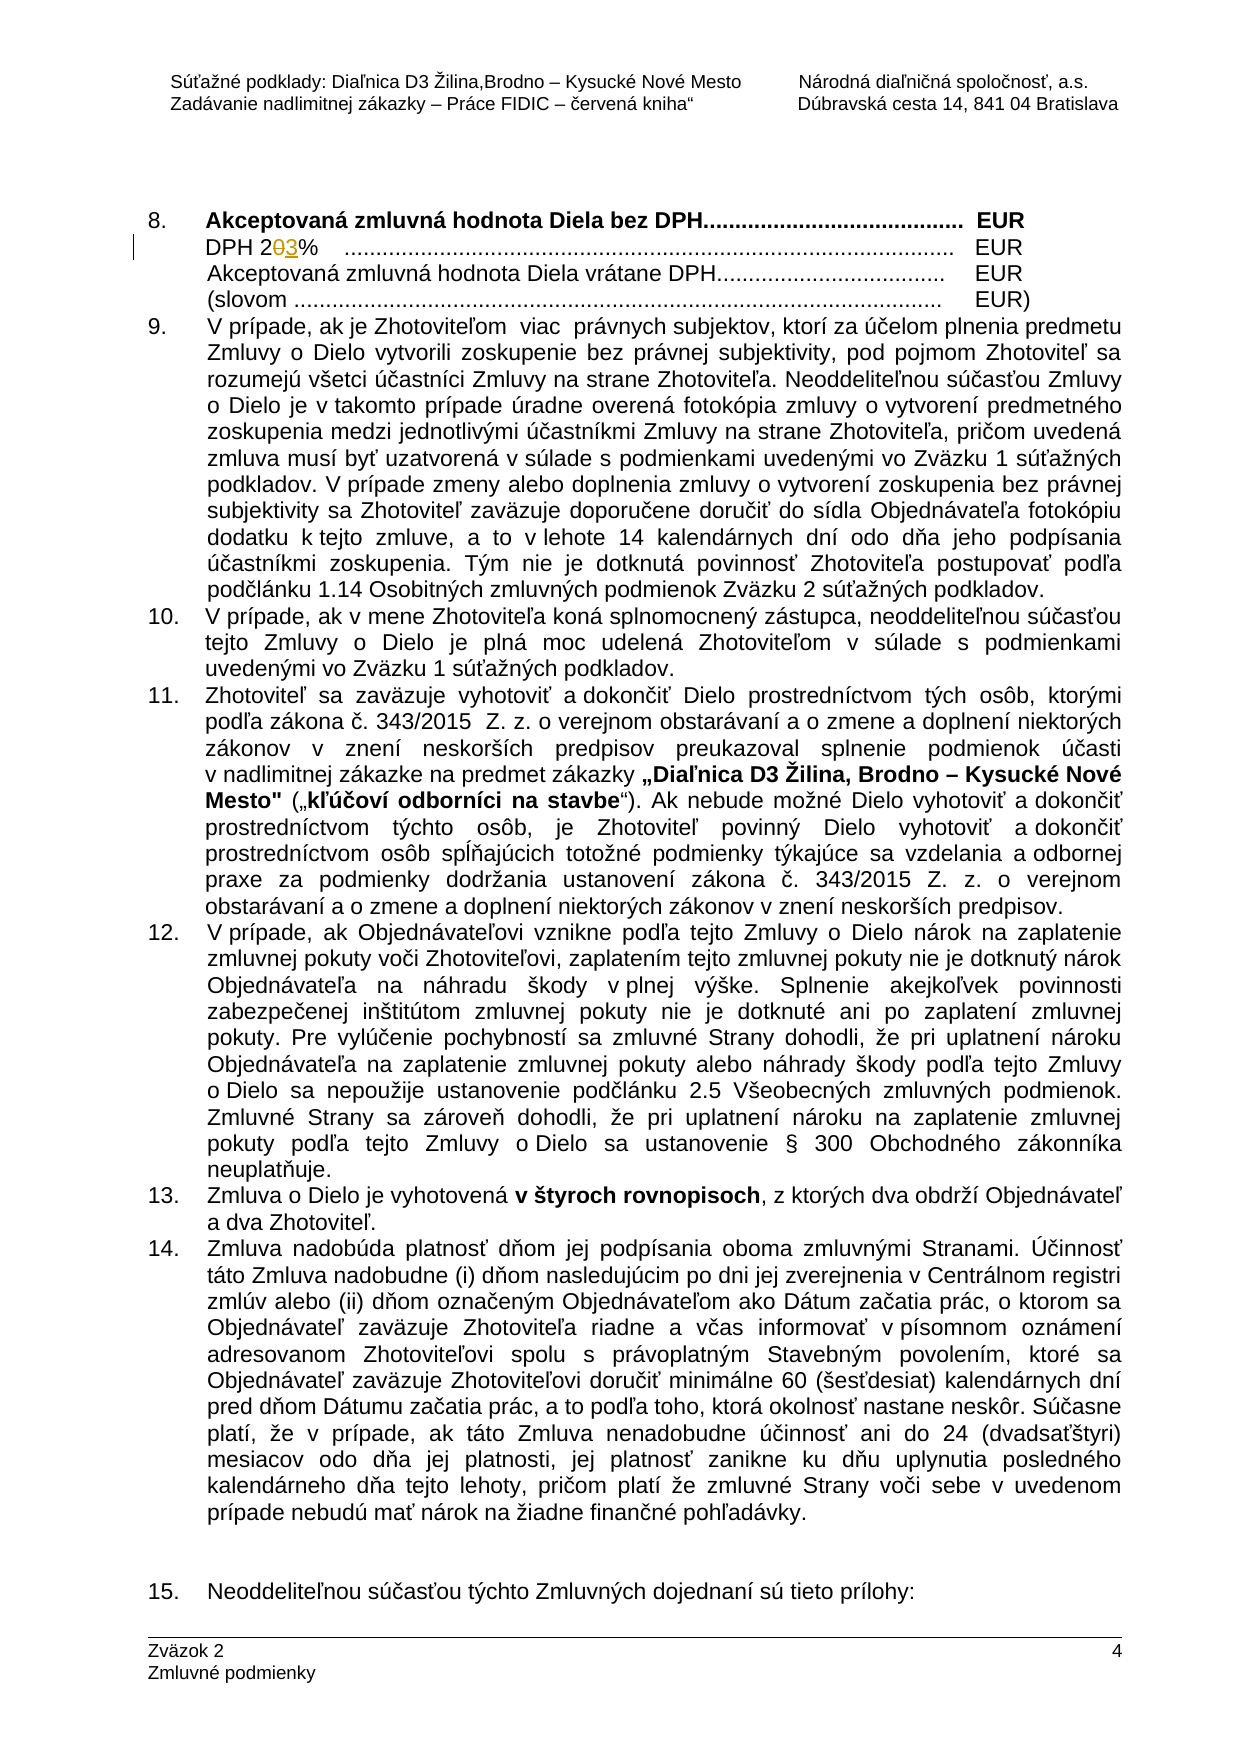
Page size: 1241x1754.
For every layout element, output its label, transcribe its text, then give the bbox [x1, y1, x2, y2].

text Akceptovaná zmluvná hodnota Diela vrátane DPH.................................... EUR [207, 260, 1122, 286]
text 12. V prípade, ak Objednávateľovi vznikne podľa tejto Zmluvy o Dielo nárok na zaplatenie zmluvnej pokuty voči Zhotoviteľovi, zaplatením tejto zmluvnej pokuty nie je dotknutý nárok Objednávateľa na náhradu škody v plnej výške. Splnenie akejkoľvek povinnosti zabezpečenej inštitútom zmluvnej pokuty nie je dotknuté ani po zaplatení zmluvnej pokuty. Pre vylúčenie pochybností sa zmluvné Strany dohodli, že pri uplatnení nároku Objednávateľa na zaplatenie zmluvnej pokuty alebo náhrady škody podľa tejto Zmluvy o Dielo sa nepoužije ustanovenie podčlánku 2.5 Všeobecných zmluvných podmienok. Zmluvné Strany sa zároveň dohodli, že pri uplatnení nároku na zaplatenie zmluvnej pokuty podľa tejto Zmluvy o Dielo sa ustanovenie § 300 Obchodného zákonníka neuplatňuje. [148, 919, 1122, 1182]
text 9. V prípade, ak je Zhotoviteľom viac právnych subjektov, ktorí za účelom plnenia predmetu Zmluvy o Dielo vytvorili zoskupenie bez právnej subjektivity, pod pojmom Zhotoviteľ sa rozumejú všetci účastníci Zmluvy na strane Zhotoviteľa. Neoddeliteľnou súčasťou Zmluvy o Dielo je v takomto prípade úradne overená fotokópia zmluvy o vytvorení predmetného zoskupenia medzi jednotlivými účastníkmi Zmluvy na strane Zhotoviteľa, pričom uvedená zmluva musí byť uzatvorená v súlade s podmienkami uvedenými vo Zväzku 1 súťažných podkladov. V prípade zmeny alebo doplnenia zmluvy o vytvorení zoskupenia bez právnej subjektivity sa Zhotoviteľ zaväzuje doporučene doručiť do sídla Objednávateľa fotokópiu dodatku k tejto zmluve, a to v lehote 14 kalendárnych dní odo dňa jeho podpísania účastníkmi zoskupenia. Tým nie je dotknutá povinnosť Zhotoviteľa postupovať podľa podčlánku 1.14 Osobitných zmluvných podmienok Zväzku 2 súťažných podkladov. [148, 313, 1122, 603]
text DPH 2% ................................................................................................ EUR [148, 234, 1122, 260]
text 15. Neoddeliteľnou súčasťou týchto Zmluvných dojednaní sú tieto prílohy: [148, 1578, 1122, 1604]
text 8. Akceptovaná zmluvná hodnota Diela bez DPH......................................... EUR [148, 207, 1122, 234]
text (slovom ...................................................................................................... EUR) [207, 286, 1122, 313]
text 11. Zhotoviteľ sa zaväzuje vyhotoviť a dokončiť Dielo prostredníctvom tých osôb, ktorými podľa zákona č. 343/2015 Z. z. o verejnom obstarávaní a o zmene a doplnení niektorých zákonov v znení neskorších predpisov preukazoval splnenie podmienok účasti v nadlimitnej zákazke na predmet zákazky „Diaľnica D3 Žilina, Brodno – Kysucké Nové Mesto" („kľúčoví odborníci na stavbe“). Ak nebude možné Dielo vyhotoviť a dokončiť prostredníctvom týchto osôb, je Zhotoviteľ povinný Dielo vyhotoviť a dokončiť prostredníctvom osôb spĺňajúcich totožné podmienky týkajúce sa vzdelania a odbornej praxe za podmienky dodržania ustanovení zákona č. 343/2015 Z. z. o verejnom obstarávaní a o zmene a doplnení niektorých zákonov v znení neskorších predpisov. [148, 682, 1122, 919]
text 13. Zmluva o Dielo je vyhotovená v štyroch rovnopisoch, z ktorých dva obdrží Objednávateľ a dva Zhotoviteľ. [148, 1182, 1122, 1235]
text 14. Zmluva nadobúda platnosť dňom jej podpísania oboma zmluvnými Stranami. Účinnosť táto Zmluva nadobudne (i) dňom nasledujúcim po dni jej zverejnenia v Centrálnom registri zmlúv alebo (ii) dňom označeným Objednávateľom ako Dátum začatia prác, o ktorom sa Objednávateľ zaväzuje Zhotoviteľa riadne a včas informovať v písomnom oznámení adresovanom Zhotoviteľovi spolu s právoplatným Stavebným povolením, ktoré sa Objednávateľ zaväzuje Zhotoviteľovi doručiť minimálne 60 (šesťdesiat) kalendárnych dní pred dňom Dátumu začatia prác, a to podľa toho, ktorá okolnosť nastane neskôr. Súčasne platí, že v prípade, ak táto Zmluva nenadobudne účinnosť ani do 24 (dvadsaťštyri) mesiacov odo dňa jej platnosti, jej platnosť zanikne ku dňu uplynutia posledného kalendárneho dňa tejto lehoty, pričom platí že zmluvné Strany voči sebe v uvedenom prípade nebudú mať nárok na žiadne finančné pohľadávky. [148, 1235, 1122, 1525]
text 10. V prípade, ak v mene Zhotoviteľa koná splnomocnený zástupca, neoddeliteľnou súčasťou tejto Zmluvy o Dielo je plná moc udelená Zhotoviteľom v súlade s podmienkami uvedenými vo Zväzku 1 súťažných podkladov. [148, 603, 1122, 682]
